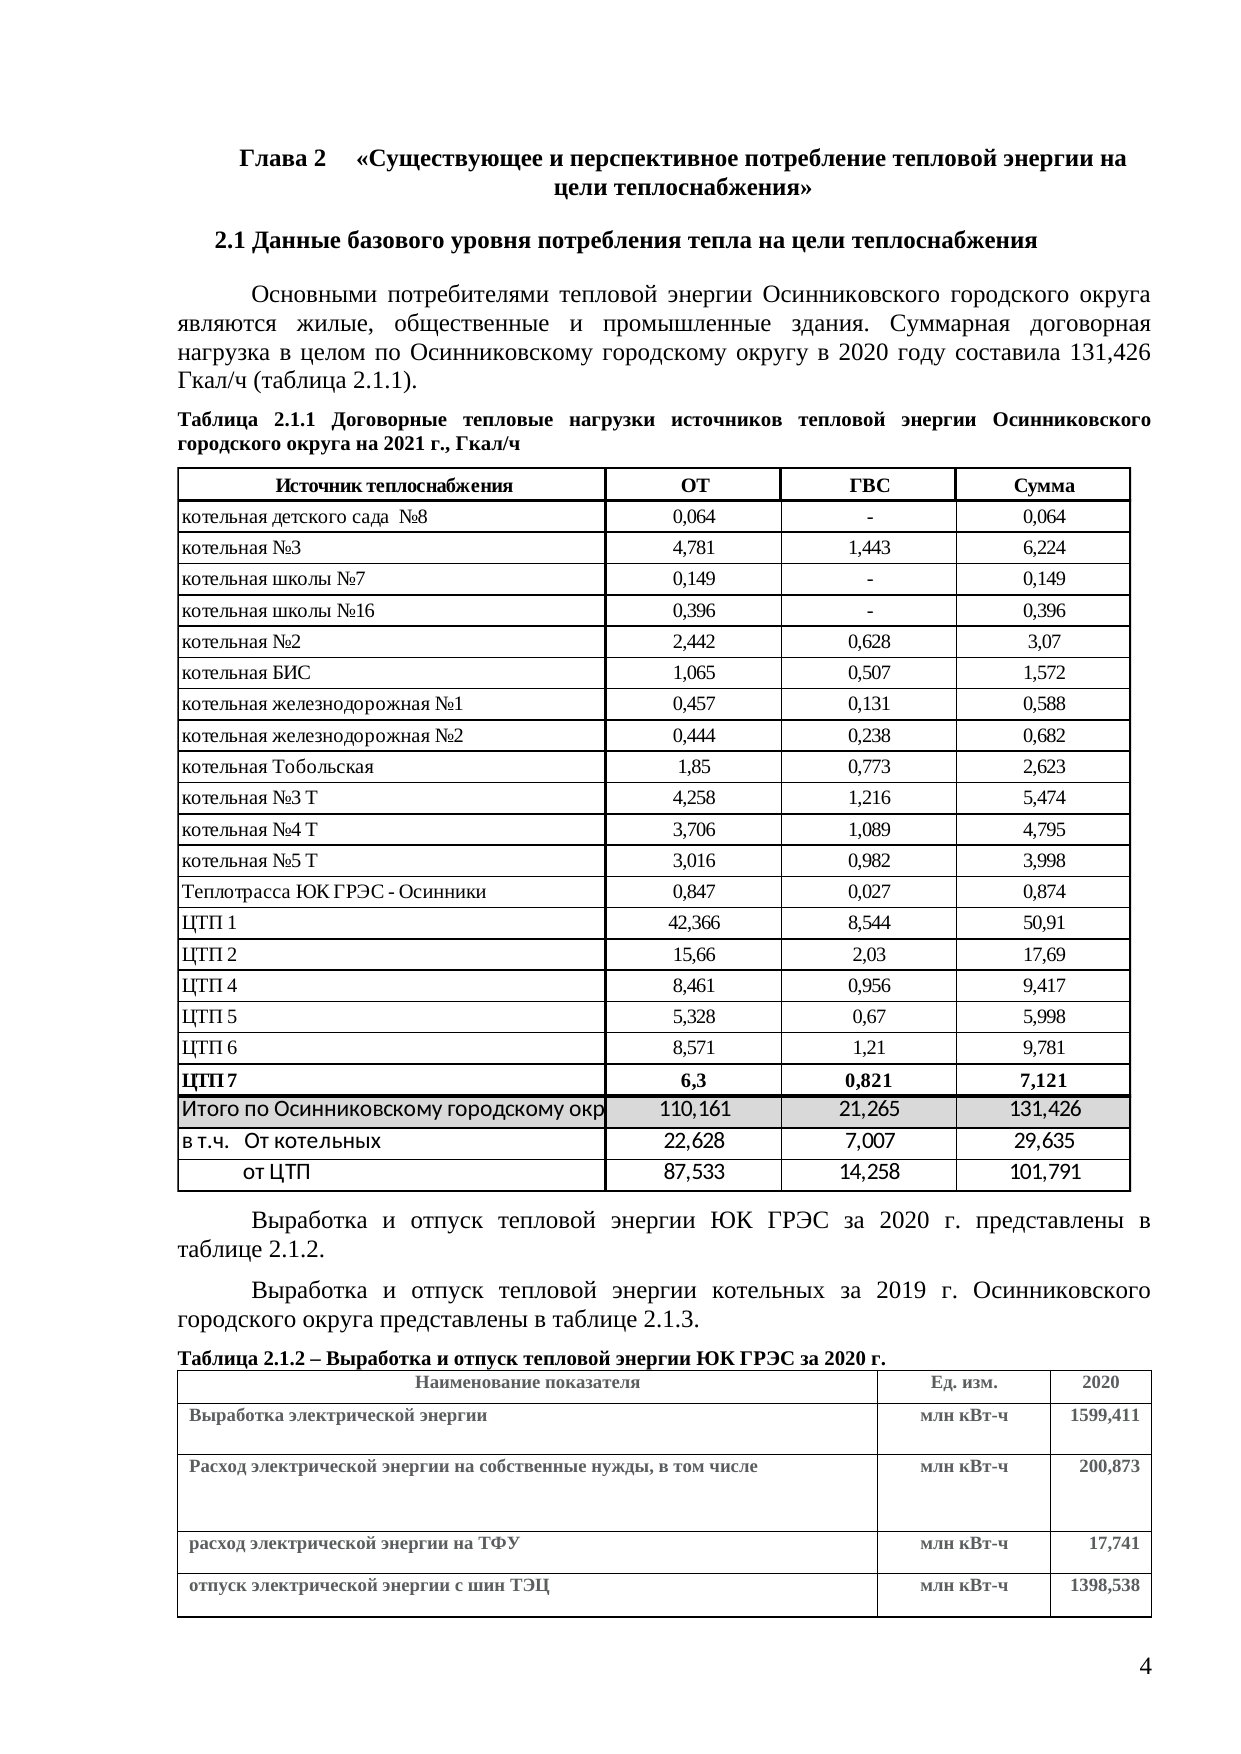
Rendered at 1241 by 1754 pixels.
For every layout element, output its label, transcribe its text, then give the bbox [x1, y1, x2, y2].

table_header Ед. изм. [878, 1371, 1050, 1402]
table_header 2020 [1051, 1371, 1151, 1402]
text Таблица 2.1.1 Договорные тепловые нагрузки источников тепловой энергии Осинниковского городского округа на 2021 г., Гкал/ч [177, 407, 1152, 455]
table_cell 1398,538 [1051, 1574, 1151, 1616]
table_cell млн кВт-ч [878, 1532, 1050, 1573]
table_header Наименование показателя [178, 1371, 877, 1402]
table_cell 200,873 [1051, 1455, 1151, 1531]
text Выработка и отпуск тепловой энергии котельных за 2019 г. Осинниковского городского округа представлены в таблице 2.1.3. [177, 1276, 1152, 1333]
table_cell отпуск электрической энергии с шин ТЭЦ [178, 1574, 877, 1616]
text Выработка и отпуск тепловой энергии ЮК ГРЭС за 2020 г. представлены в таблице 2.1.2. [177, 1206, 1152, 1263]
table_cell млн кВт-ч [878, 1404, 1050, 1454]
table_cell Выработка электрической энергии [178, 1404, 877, 1454]
subtitle Данные базового уровня потребления тепла на цели теплоснабжения [214, 226, 1152, 254]
text Таблица 2.1.2 – Выработка и отпуск тепловой энергии ЮК ГРЭС за 2020 г. [177, 1346, 1152, 1369]
table_cell 17,741 [1051, 1532, 1151, 1573]
table_cell 1599,411 [1051, 1404, 1151, 1454]
text Основными потребителями тепловой энергии Осинниковского городского округа являются жилые, общественные и промышленные здания. Суммарная договорная нагрузка в целом по Осинниковскому городскому округу в 2020 году составила 131,426 Гкал/ч (таблица 2.1.1). [177, 279, 1152, 394]
table_cell млн кВт-ч [878, 1574, 1050, 1616]
subtitle «Существующее и перспективное потребление тепловой энергии на цели теплоснабжения» [214, 143, 1152, 201]
table_cell Расход электрической энергии на собственные нужды, в том числе [178, 1455, 877, 1531]
table_cell млн кВт-ч [878, 1455, 1050, 1531]
table_cell расход электрической энергии на ТФУ [178, 1532, 877, 1573]
